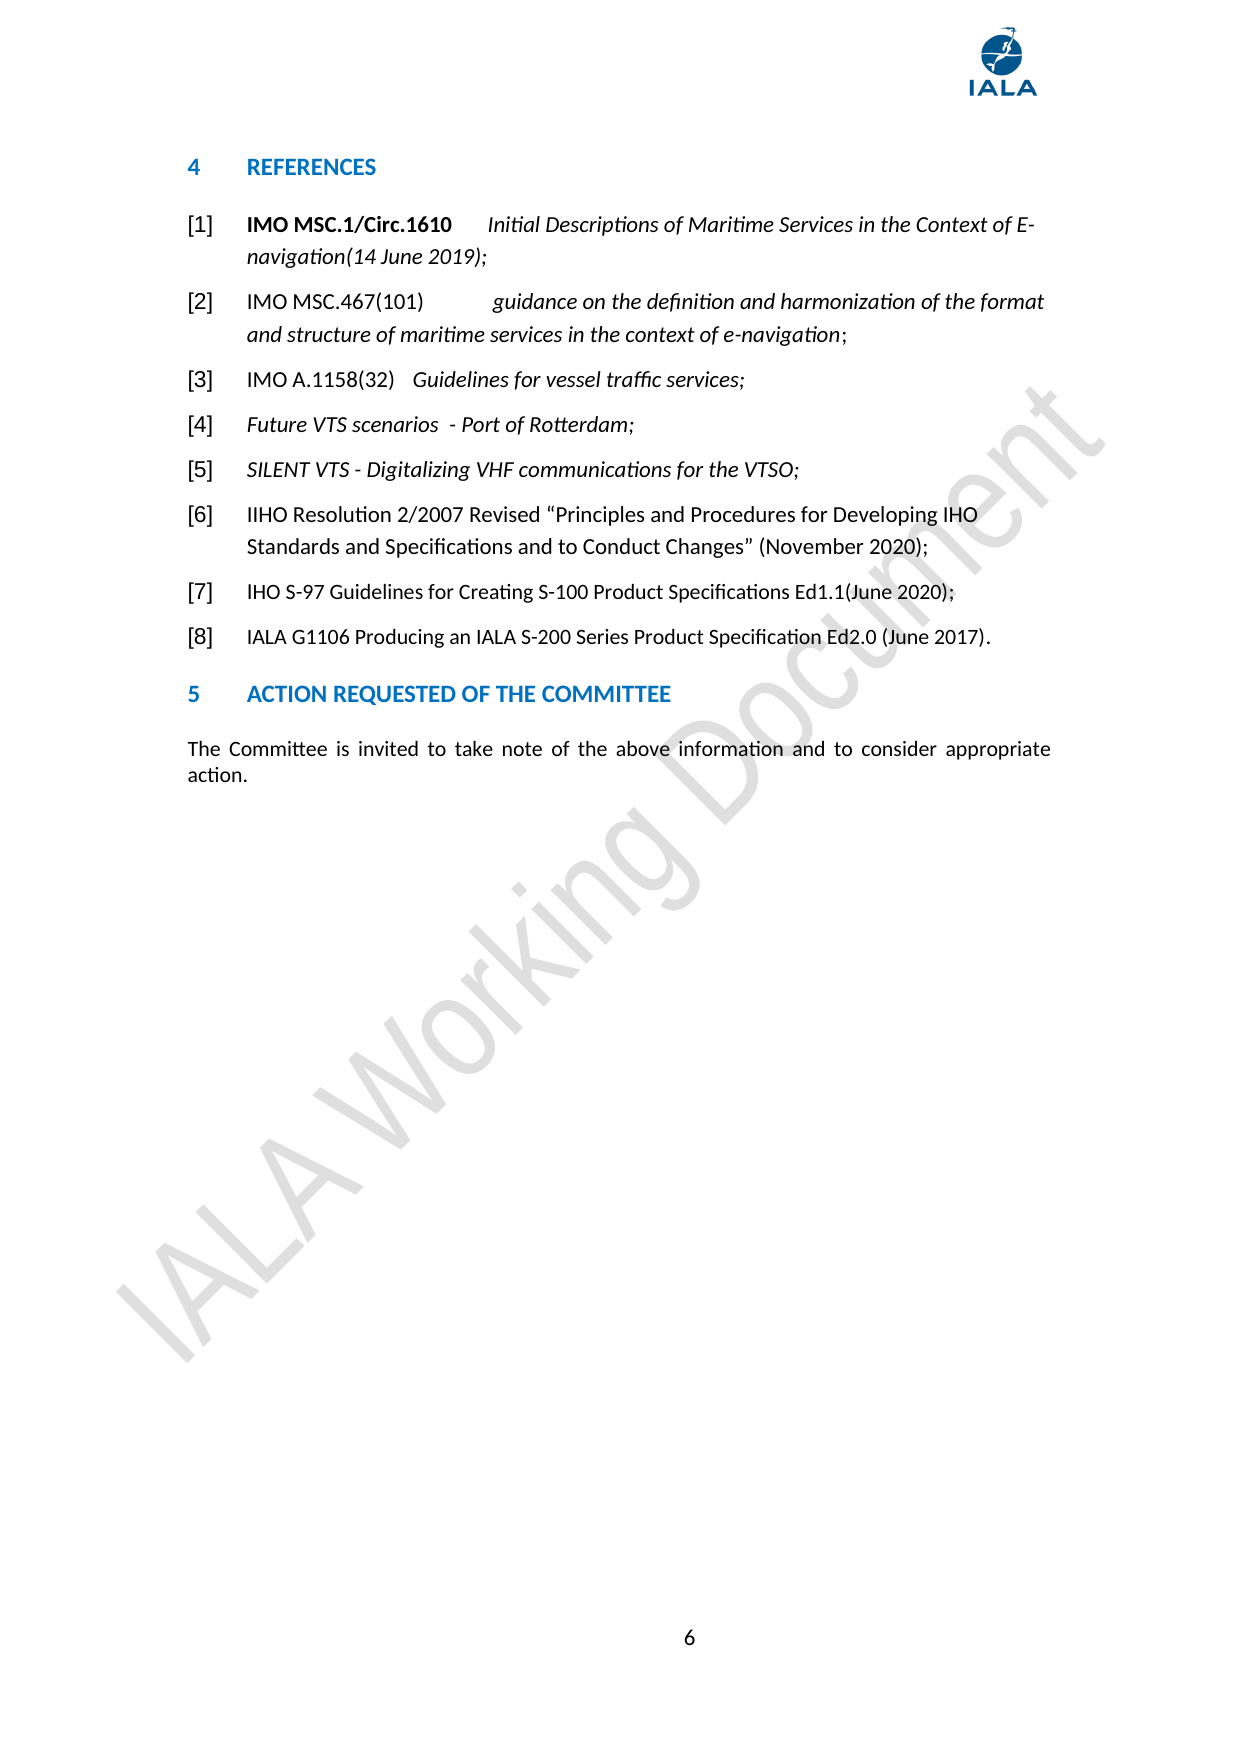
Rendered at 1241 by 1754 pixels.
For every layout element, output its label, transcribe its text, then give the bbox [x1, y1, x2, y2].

text The Committee is invited to take note of the above information and to consider appropriate action. [187, 735, 1053, 788]
list IHO S-97 Guidelines for Creating S-100 Product Specifications Ed1.1(June 2020); [187, 575, 1053, 607]
list SILENT VTS - Digitalizing VHF communications for the VTSO; [187, 452, 1053, 485]
list IMO MSC.1/Circ.1610 Initial Descriptions of Maritime Services in the Context of E-navigation(14 June 2019); [187, 207, 1053, 272]
picture [954, 19, 1049, 111]
list IMO A.1158(32) Guidelines for vessel traffic services; [187, 362, 1053, 395]
list IALA G1106 Producing an IALA S-200 Series Product Specification Ed2.0 (June 2017). [187, 620, 1053, 652]
subtitle References [187, 150, 1053, 182]
list IIHO Resolution 2/2007 Revised “Principles and Procedures for Developing IHO Standards and Specifications and to Conduct Changes” (November 2020); [187, 497, 1053, 562]
subtitle Action requested of the Committee [187, 677, 1053, 710]
list Future VTS scenarios - Port of Rotterdam; [187, 407, 1053, 440]
list IMO MSC.467(101) guidance on the definition and harmonization of the format and structure of maritime services in the context of e-navigation; [187, 285, 1053, 350]
